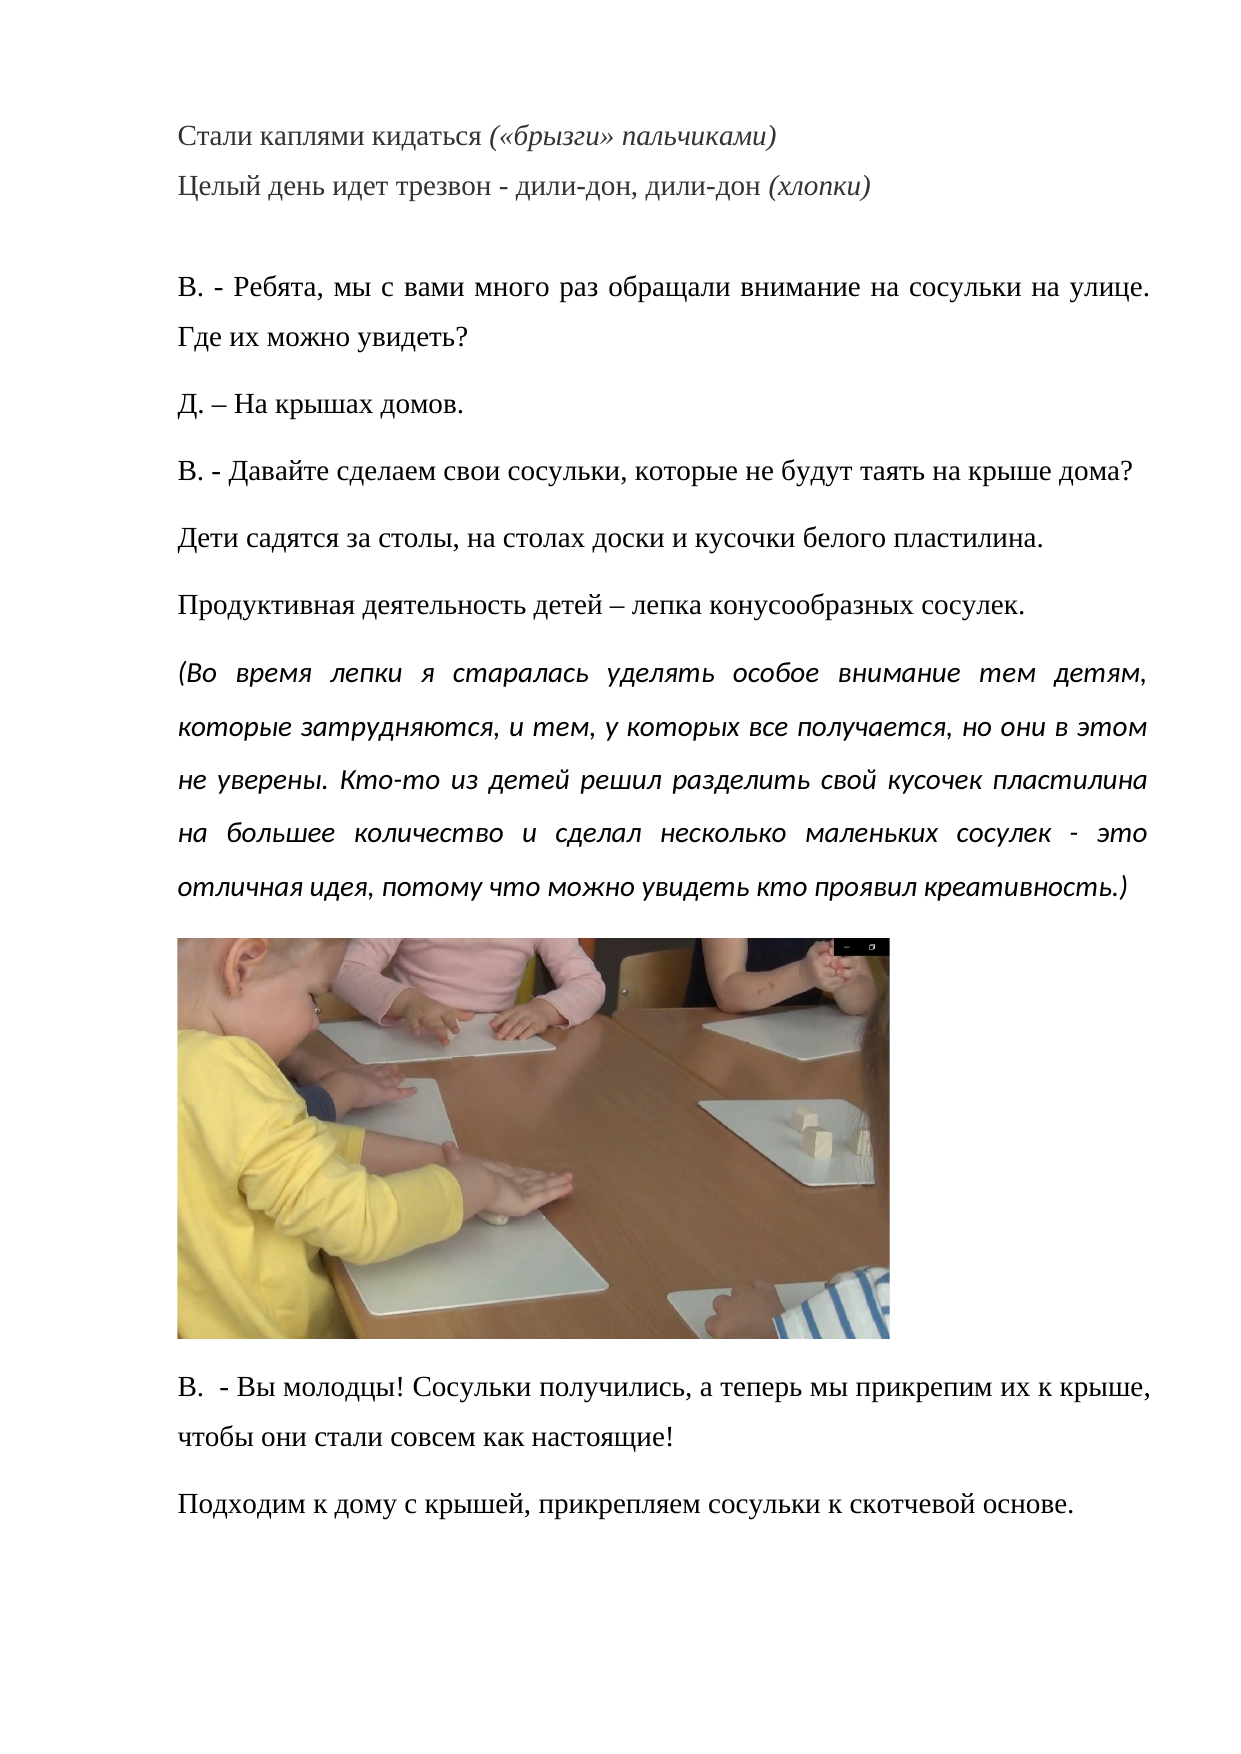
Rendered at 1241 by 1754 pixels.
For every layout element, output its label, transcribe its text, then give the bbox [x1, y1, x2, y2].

text В. - Ребята, мы с вами много раз обращали внимание на сосульки на улице. Где их можно увидеть? [177, 269, 1152, 353]
text Целый день идет трезвон - дили-дон, дили-дон (хлопки) [177, 168, 1152, 202]
text В. - Давайте сделаем свои сосульки, которые не будут таять на крыше дома? [177, 453, 1152, 487]
text Продуктивная деятельность детей – лепка конусообразных сосулек. [177, 587, 1152, 621]
text Подходим к дому с крышей, прикрепляем сосульки к скотчевой основе. [177, 1486, 1152, 1520]
text Д. – На крышах домов. [177, 386, 1152, 420]
text В. - Вы молодцы! Сосульки получились, а теперь мы прикрепим их к крыше, чтобы они стали совсем как настоящие! [177, 1369, 1152, 1453]
text Стали каплями кидаться («брызги» пальчиками) [177, 118, 1152, 152]
text Дети садятся за столы, на столах доски и кусочки белого пластилина. [177, 520, 1152, 554]
picture [177, 938, 890, 1339]
text (Во время лепки я старалась уделять особое внимание тем детям, которые затрудняются, и тем, у которых все получается, но они в этом не уверены. Кто-то из детей решил разделить свой кусочек пластилина на большее количество и сделал несколько маленьких сосулек - это отличная идея, потому что можно увидеть кто проявил креативность.) [177, 654, 1152, 904]
